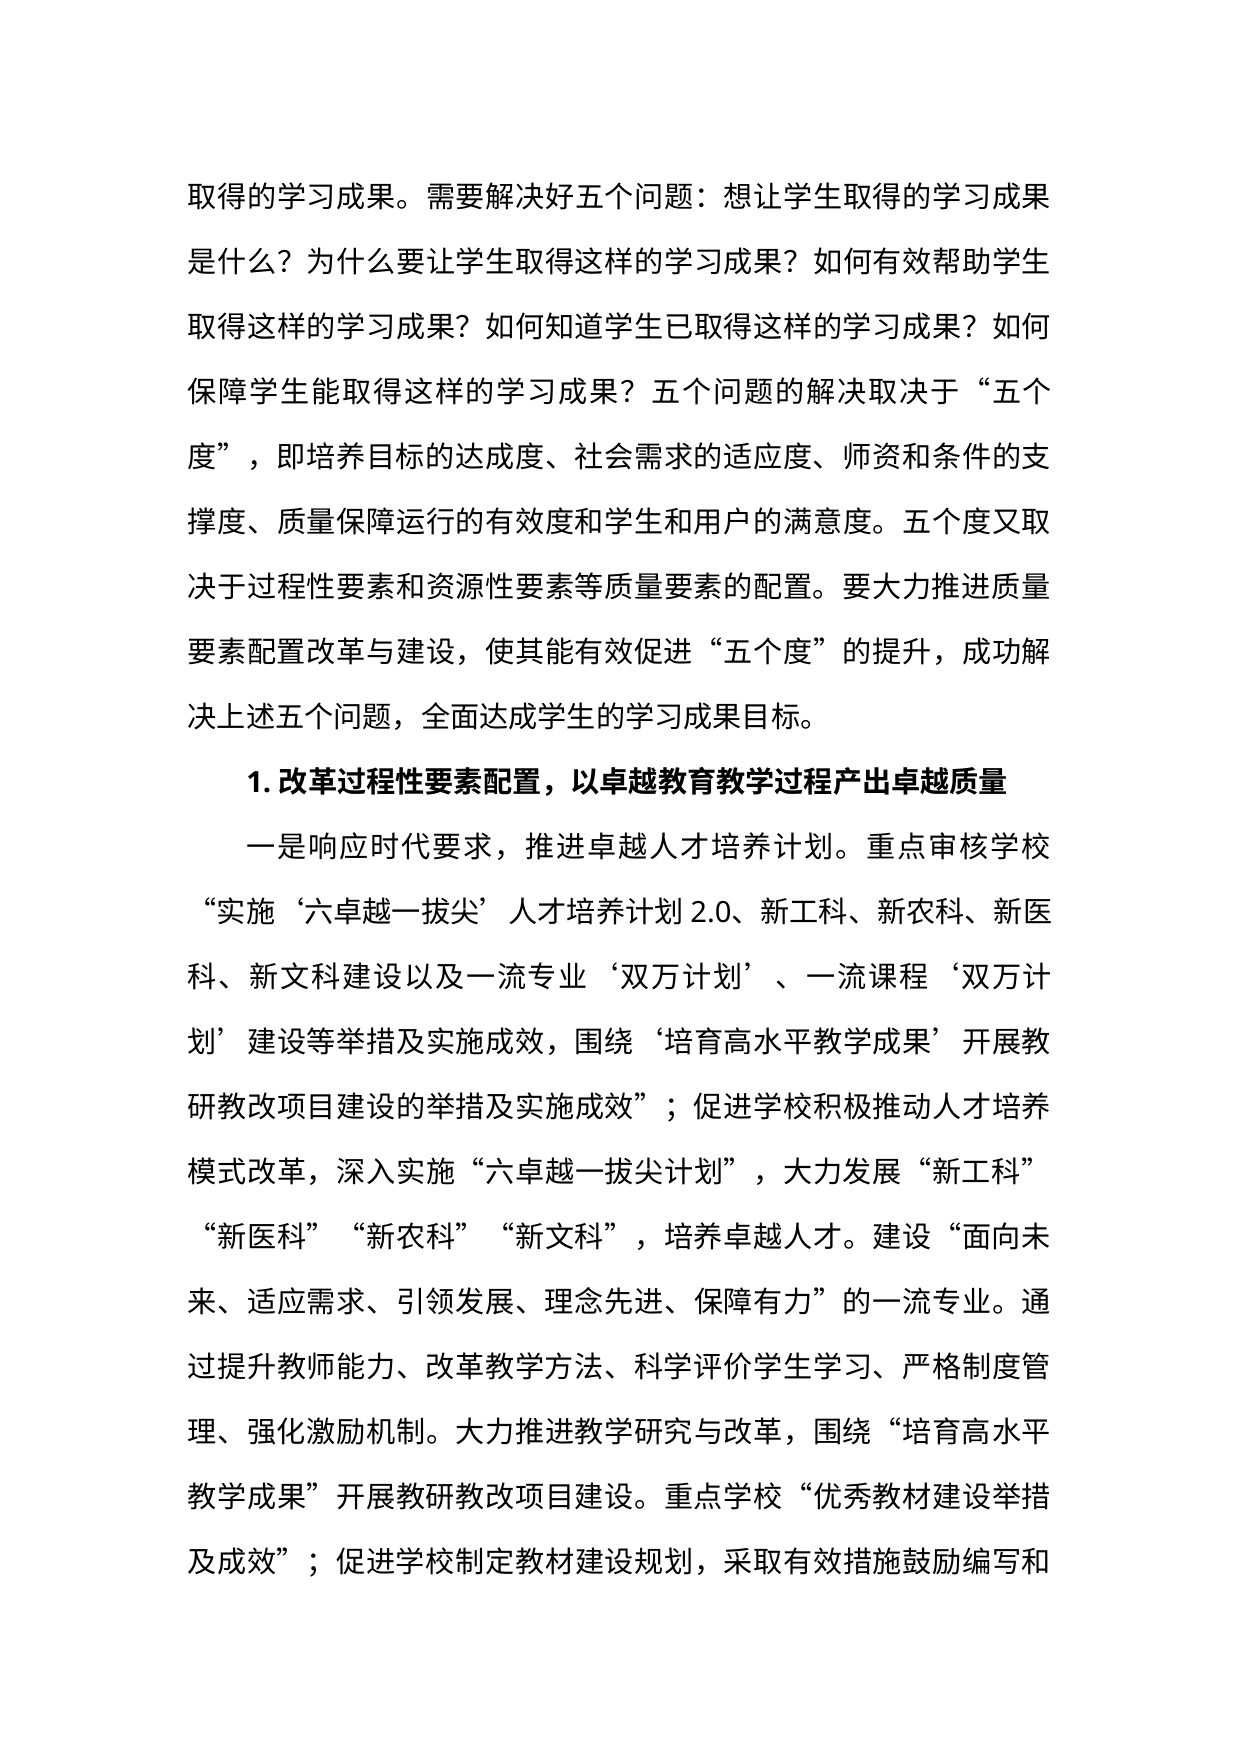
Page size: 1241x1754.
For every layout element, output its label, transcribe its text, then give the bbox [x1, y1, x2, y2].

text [187, 812, 1053, 1592]
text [187, 162, 1053, 747]
text 1. 改革过程性要素配置，以卓越教育教学过程产出卓越质量 [187, 747, 1053, 812]
